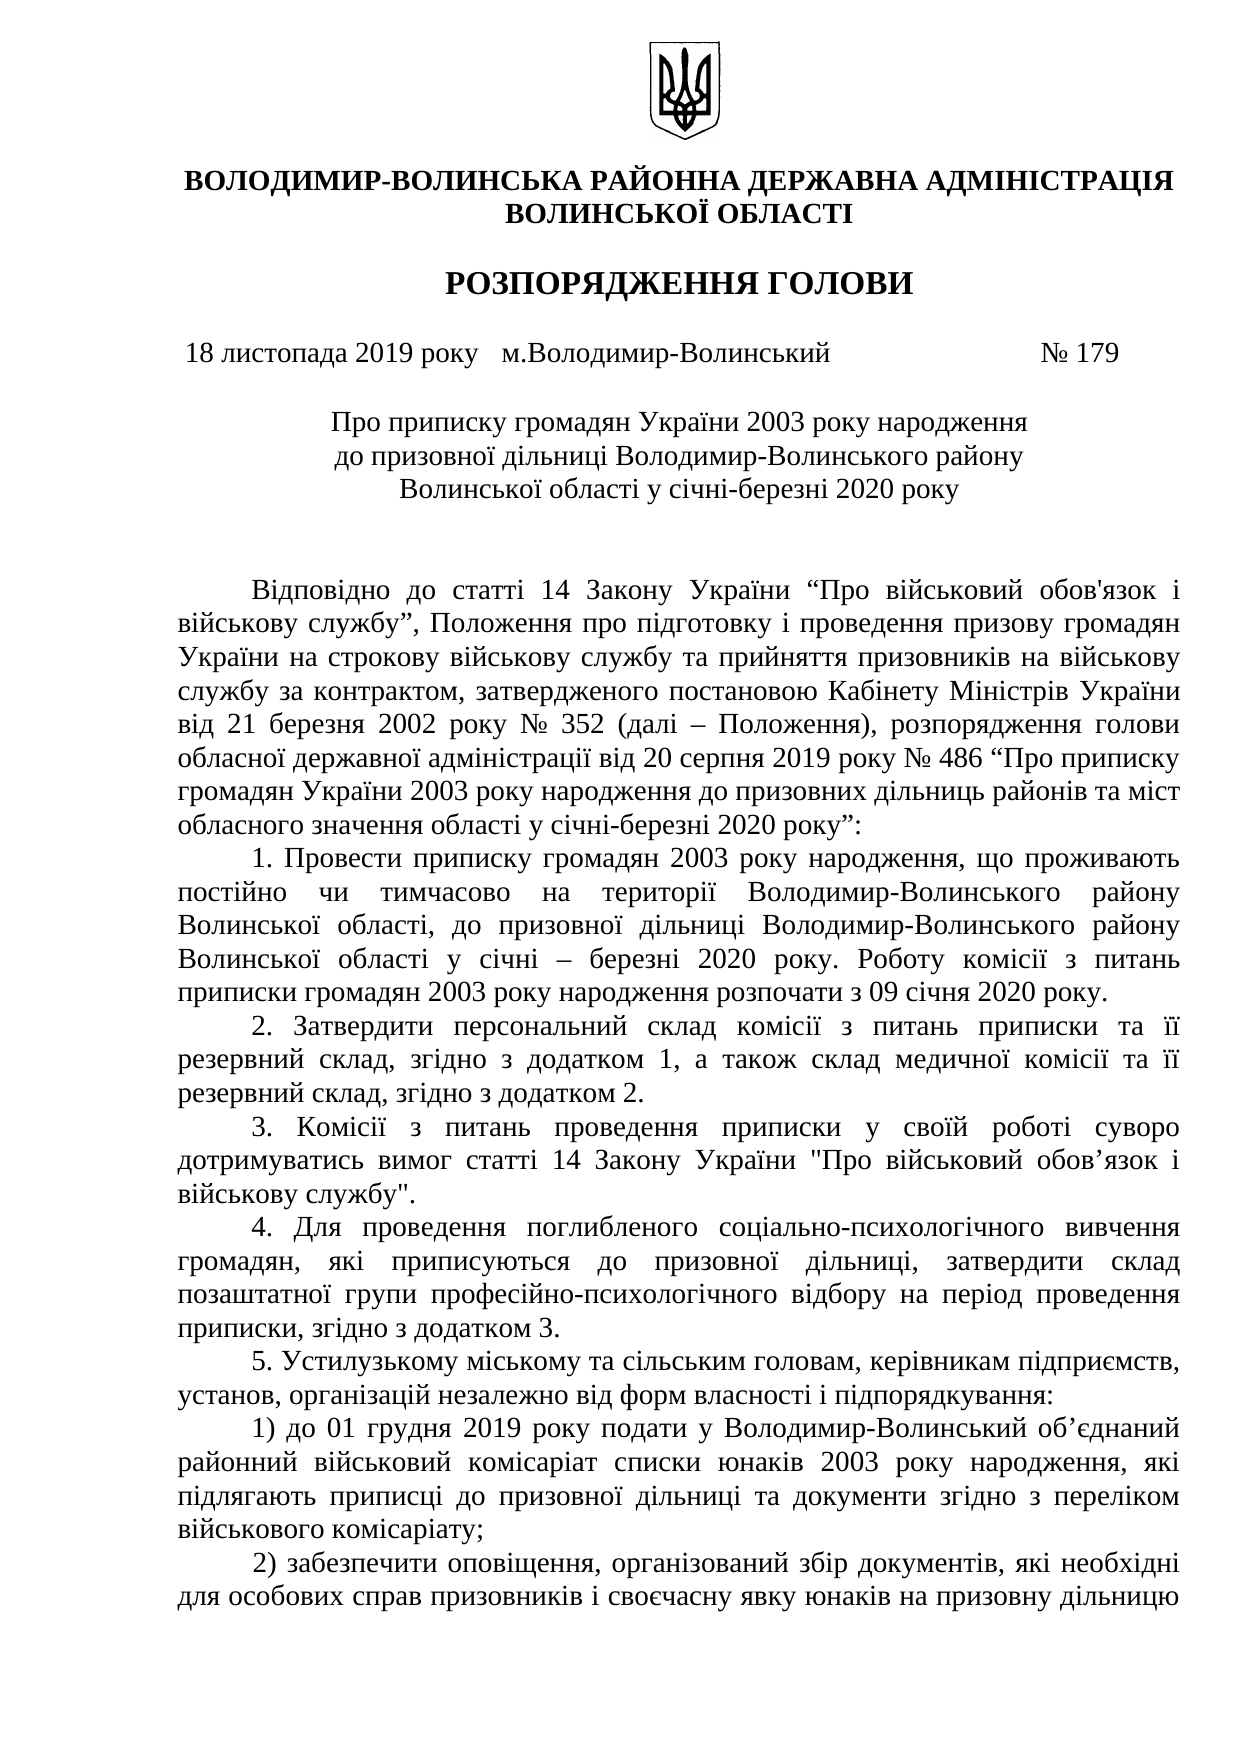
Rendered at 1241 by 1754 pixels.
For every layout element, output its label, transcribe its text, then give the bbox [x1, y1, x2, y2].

text 2. Затвердити персональний склад комісії з питань приписки та її резервний склад, згідно з додатком 1, а також склад медичної комісії та її резервний склад, згідно з додатком 2. [177, 1008, 1181, 1109]
picture [649, 41, 721, 140]
text 1) до 01 грудня 2019 року подати у Володимир-Волинський об’єднаний районний військовий комісаріат списки юнаків 2003 року народження, які підлягають приписці до призовної дільниці та документи згідно з переліком військового комісаріату; [177, 1411, 1181, 1545]
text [177, 1545, 1181, 1612]
subtitle ВОЛОДИМИР-ВОЛИНСЬКА РАЙОННА ДЕРЖАВНА АДМІНІСТРАЦІЯ [177, 163, 1181, 196]
text Про приписку громадян України 2003 року народження [177, 404, 1181, 438]
table_header м.Володимир-Волинський [490, 335, 874, 369]
text 4. Для проведення поглибленого соціально-психологічного вивчення громадян, які приписуються до призовної дільниці, затвердити склад позаштатної групи професійно-психологічного відбору на період проведення приписки, згідно з додатком 3. [177, 1209, 1181, 1343]
text Відповідно до статті 14 Закону України “Про військовий обов'язок і військову службу”, Положення про підготовку і проведення призову громадян України на строкову військову службу та прийняття призовників на військову службу за контрактом, затвердженого постановою Кабінету Міністрів України від 21 березня 2002 року № 352 (далі – Положення), розпорядження голови обласної державної адміністрації від 20 серпня 2019 року № 486 “Про приписку громадян України 2003 року народження до призовних дільниць районів та міст обласного значення області у січні-березні 2020 року”: [177, 572, 1181, 840]
text Волинської області у січні-березні 2020 року [177, 471, 1181, 505]
text ВОЛИНСЬКОЇ ОБЛАСТІ [177, 196, 1181, 230]
text 5. Устилузькому міському та сільським головам, керівникам підприємств, установ, організацій незалежно від форм власності і підпорядкування: [177, 1343, 1181, 1411]
table_header № 179 [874, 335, 1169, 369]
table_header 18 листопада 2019 року [166, 335, 490, 369]
text РОЗПОРЯДЖЕННЯ ГОЛОВИ [177, 263, 1181, 302]
text 3. Комісії з питань проведення приписки у своїй роботі суворо дотримуватись вимог статті 14 Закону України "Про військовий обов’язок і військову службу". [177, 1109, 1181, 1209]
text 1. Провести приписку громадян 2003 року народження, що проживають постійно чи тимчасово на території Володимир-Волинського району Волинської області, до призовної дільниці Володимир-Волинського району Волинської області у січні – березні 2020 року. Роботу комісії з питань приписки громадян 2003 року народження розпочати з 09 січня 2020 року. [177, 840, 1181, 1008]
text до призовної дільниці Володимир-Волинського району [177, 438, 1181, 471]
